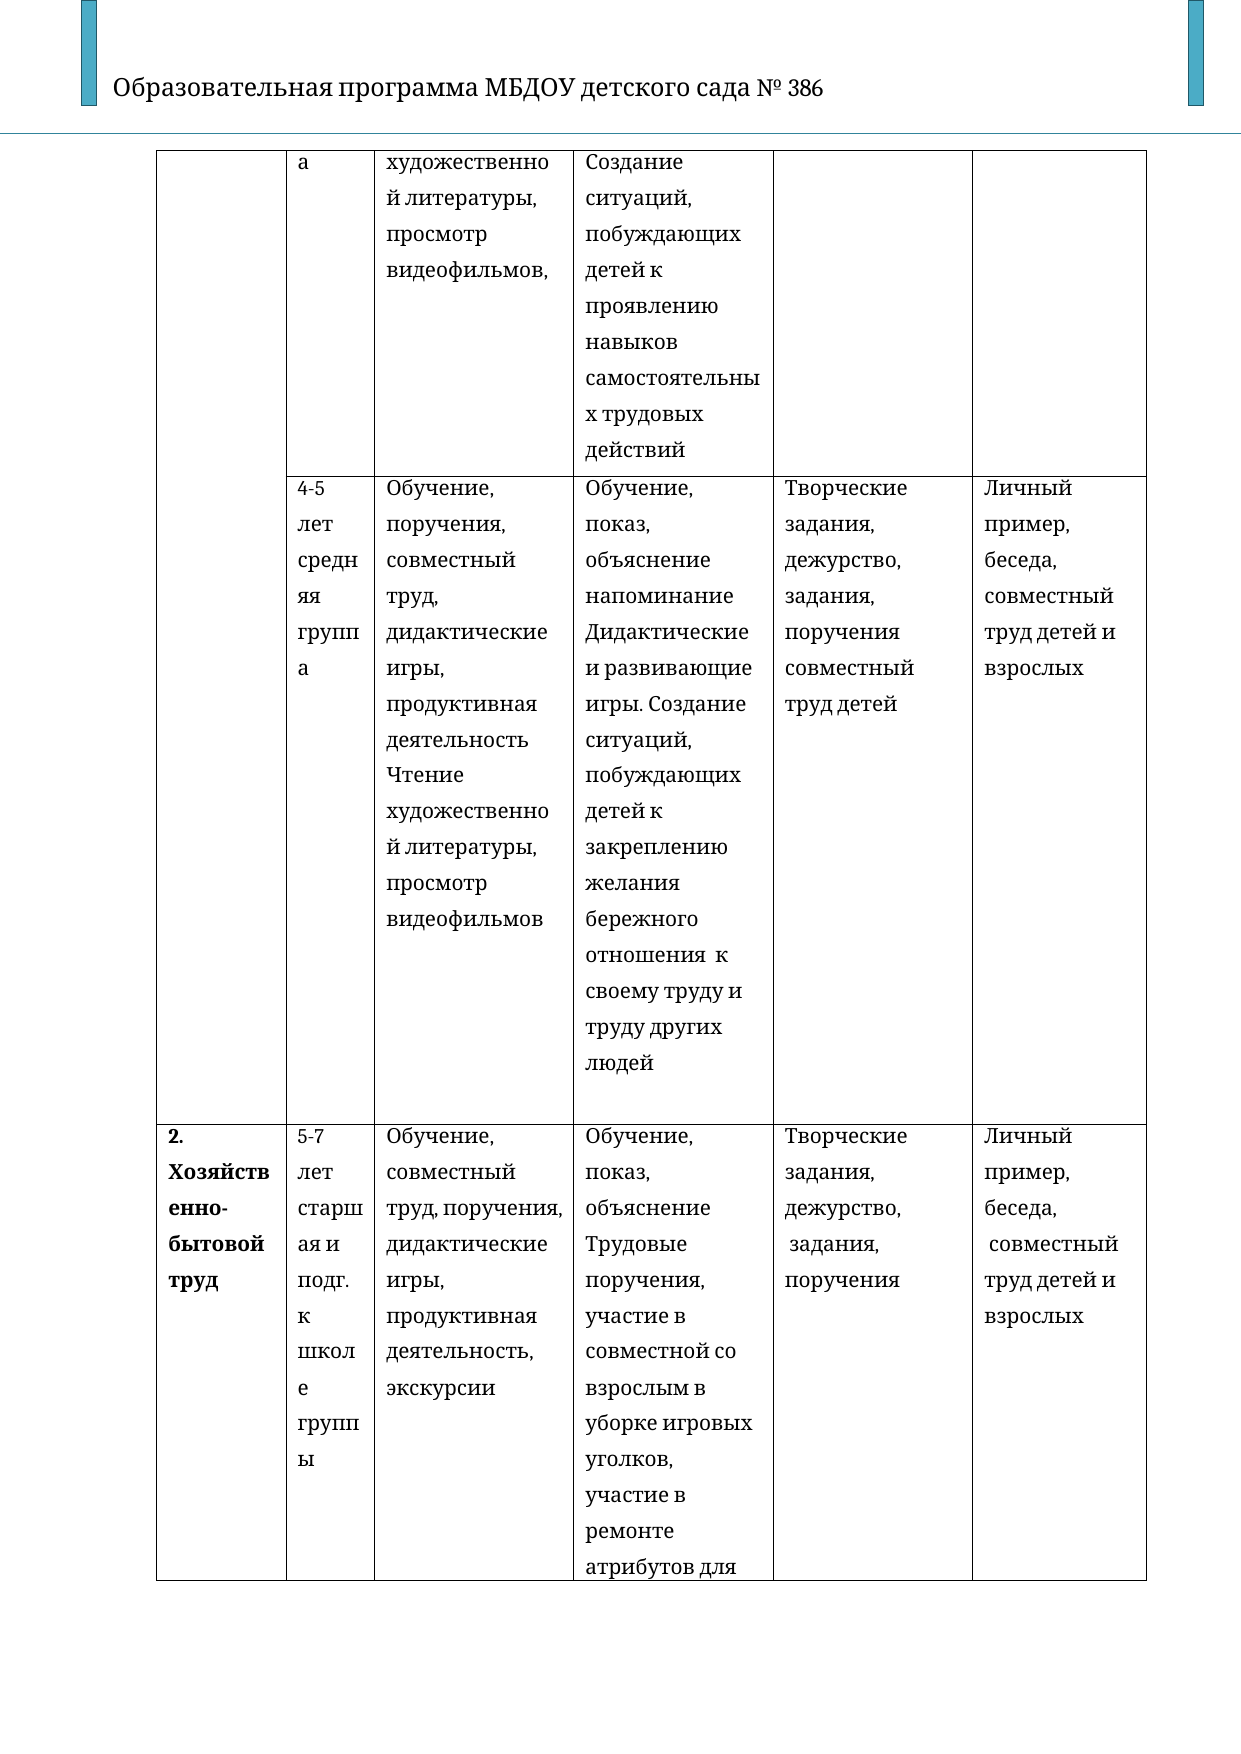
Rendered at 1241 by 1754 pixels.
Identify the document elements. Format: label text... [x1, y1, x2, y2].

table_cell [287, 151, 374, 476]
table_cell Творческие задания, дежурство, задания, поручения совместный труд детей [774, 477, 972, 1123]
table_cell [157, 1125, 286, 1580]
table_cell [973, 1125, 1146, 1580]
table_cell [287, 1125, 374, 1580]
table_cell Обучение, показ, объяснение напоминание Дидактические и развивающие игры. Создание ситуаций, побуждающих детей к закреплению желания бережного отношения к своему труду и труду других людей [574, 477, 773, 1123]
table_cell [157, 151, 286, 1123]
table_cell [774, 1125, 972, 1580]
table_cell 4-5 лет средняя группа [287, 477, 374, 1123]
table_cell Личный пример, беседа, совместный труд детей и взрослых [973, 477, 1146, 1123]
table_cell Обучение, поручения, совместный труд, дидактические игры, продуктивная деятельность Чтение художественной литературы, просмотр видеофильмов [375, 477, 573, 1123]
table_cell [973, 151, 1146, 476]
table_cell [375, 151, 573, 476]
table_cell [774, 151, 972, 476]
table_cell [574, 151, 773, 476]
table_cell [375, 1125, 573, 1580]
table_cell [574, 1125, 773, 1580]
